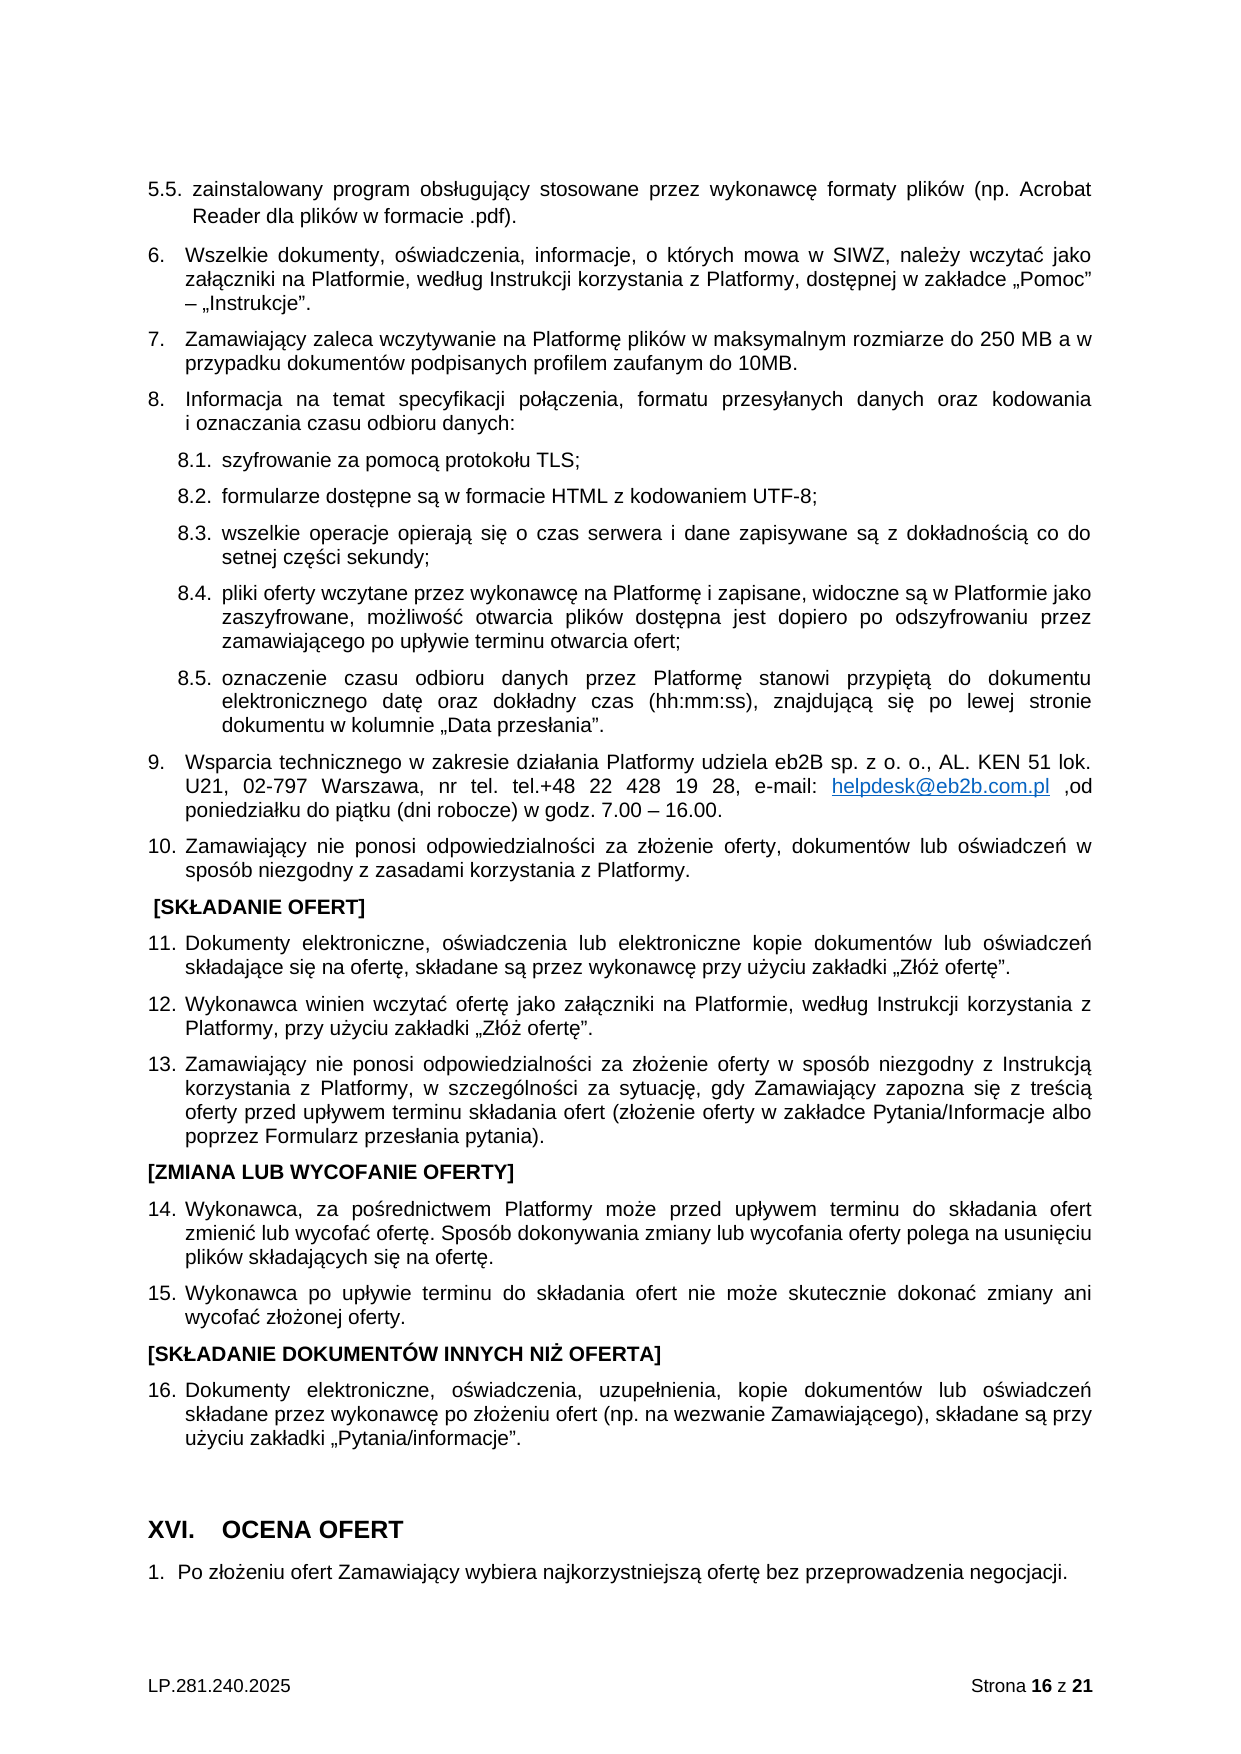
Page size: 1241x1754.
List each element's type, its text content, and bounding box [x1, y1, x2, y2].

subtitle OCENA OFERT [148, 1515, 1092, 1543]
list Wykonawca, za pośrednictwem Platformy może przed upływem terminu do składania ofert zmienić lub wycofać ofertę. Sposób dokonywania zmiany lub wycofania oferty polega na usunięciu plików składających się na ofertę. [148, 1197, 1092, 1268]
list Po złożeniu ofert Zamawiający wybiera najkorzystniejszą ofertę bez przeprowadzenia negocjacji. [148, 1560, 1092, 1584]
list Wsparcia technicznego w zakresie działania Platformy udziela eb2B sp. z o. o., AL. KEN 51 lok. U21, 02-797 Warszawa, nr tel. tel.+48 22 428 19 28, e-mail: helpdesk@eb2b.com.pl ,od poniedziałku do piątku (dni robocze) w godz. 7.00 – 16.00. [148, 750, 1092, 822]
list Zamawiający zaleca wczytywanie na Platformę plików w maksymalnym rozmiarze do 250 MB a w przypadku dokumentów podpisanych profilem zaufanym do 10MB. [148, 327, 1092, 375]
list pliki oferty wczytane przez wykonawcę na Platformę i zapisane, widoczne są w Platformie jako zaszyfrowane, możliwość otwarcia plików dostępna jest dopiero po odszyfrowaniu przez zamawiającego po upływie terminu otwarcia ofert; [177, 581, 1092, 653]
list Zamawiający nie ponosi odpowiedzialności za złożenie oferty w sposób niezgodny z Instrukcją korzystania z Platformy, w szczególności za sytuację, gdy Zamawiający zapozna się z treścią oferty przed upływem terminu składania ofert (złożenie oferty w zakładce Pytania/Informacje albo poprzez Formularz przesłania pytania). [148, 1052, 1092, 1148]
list Wszelkie dokumenty, oświadczenia, informacje, o których mowa w SIWZ, należy wczytać jako załączniki na Platformie, według Instrukcji korzystania z Platformy, dostępnej w zakładce „Pomoc” – „Instrukcje”. [148, 242, 1092, 314]
list formularze dostępne są w formacie HTML z kodowaniem UTF-8; [177, 484, 1092, 508]
list Wykonawca winien wczytać ofertę jako załączniki na Platformie, według Instrukcji korzystania z Platformy, przy użyciu zakładki „Złóż ofertę”. [148, 991, 1092, 1039]
text [SKŁADANIE OFERT] [148, 894, 1092, 918]
list oznaczenie czasu odbioru danych przez Platformę stanowi przypiętą do dokumentu elektronicznego datę oraz dokładny czas (hh:mm:ss), znajdującą się po lewej stronie dokumentu w kolumnie „Data przesłania”. [177, 665, 1092, 737]
list wszelkie operacje opierają się o czas serwera i dane zapisywane są z dokładnością co do setnej części sekundy; [177, 521, 1092, 568]
list szyfrowanie za pomocą protokołu TLS; [177, 448, 1092, 472]
list zainstalowany program obsługujący stosowane przez wykonawcę formaty plików (np. Acrobat Reader dla plików w formacie .pdf). [148, 177, 1092, 227]
list Dokumenty elektroniczne, oświadczenia, uzupełnienia, kopie dokumentów lub oświadczeń składane przez wykonawcę po złożeniu ofert (np. na wezwanie Zamawiającego), składane są przy użyciu zakładki „Pytania/informacje”. [148, 1378, 1092, 1450]
text [ZMIANA LUB WYCOFANIE OFERTY] [148, 1160, 1092, 1184]
list Wykonawca po upływie terminu do składania ofert nie może skutecznie dokonać zmiany ani wycofać złożonej oferty. [148, 1281, 1092, 1329]
text [SKŁADANIE DOKUMENTÓW INNYCH NIŻ OFERTA] [148, 1341, 1092, 1365]
list Dokumenty elektroniczne, oświadczenia lub elektroniczne kopie dokumentów lub oświadczeń składające się na ofertę, składane są przez wykonawcę przy użyciu zakładki „Złóż ofertę”. [148, 931, 1092, 979]
list Informacja na temat specyfikacji połączenia, formatu przesyłanych danych oraz kodowania i oznaczania czasu odbioru danych: [148, 387, 1092, 435]
list Zamawiający nie ponosi odpowiedzialności za złożenie oferty, dokumentów lub oświadczeń w sposób niezgodny z zasadami korzystania z Platformy. [148, 834, 1092, 882]
